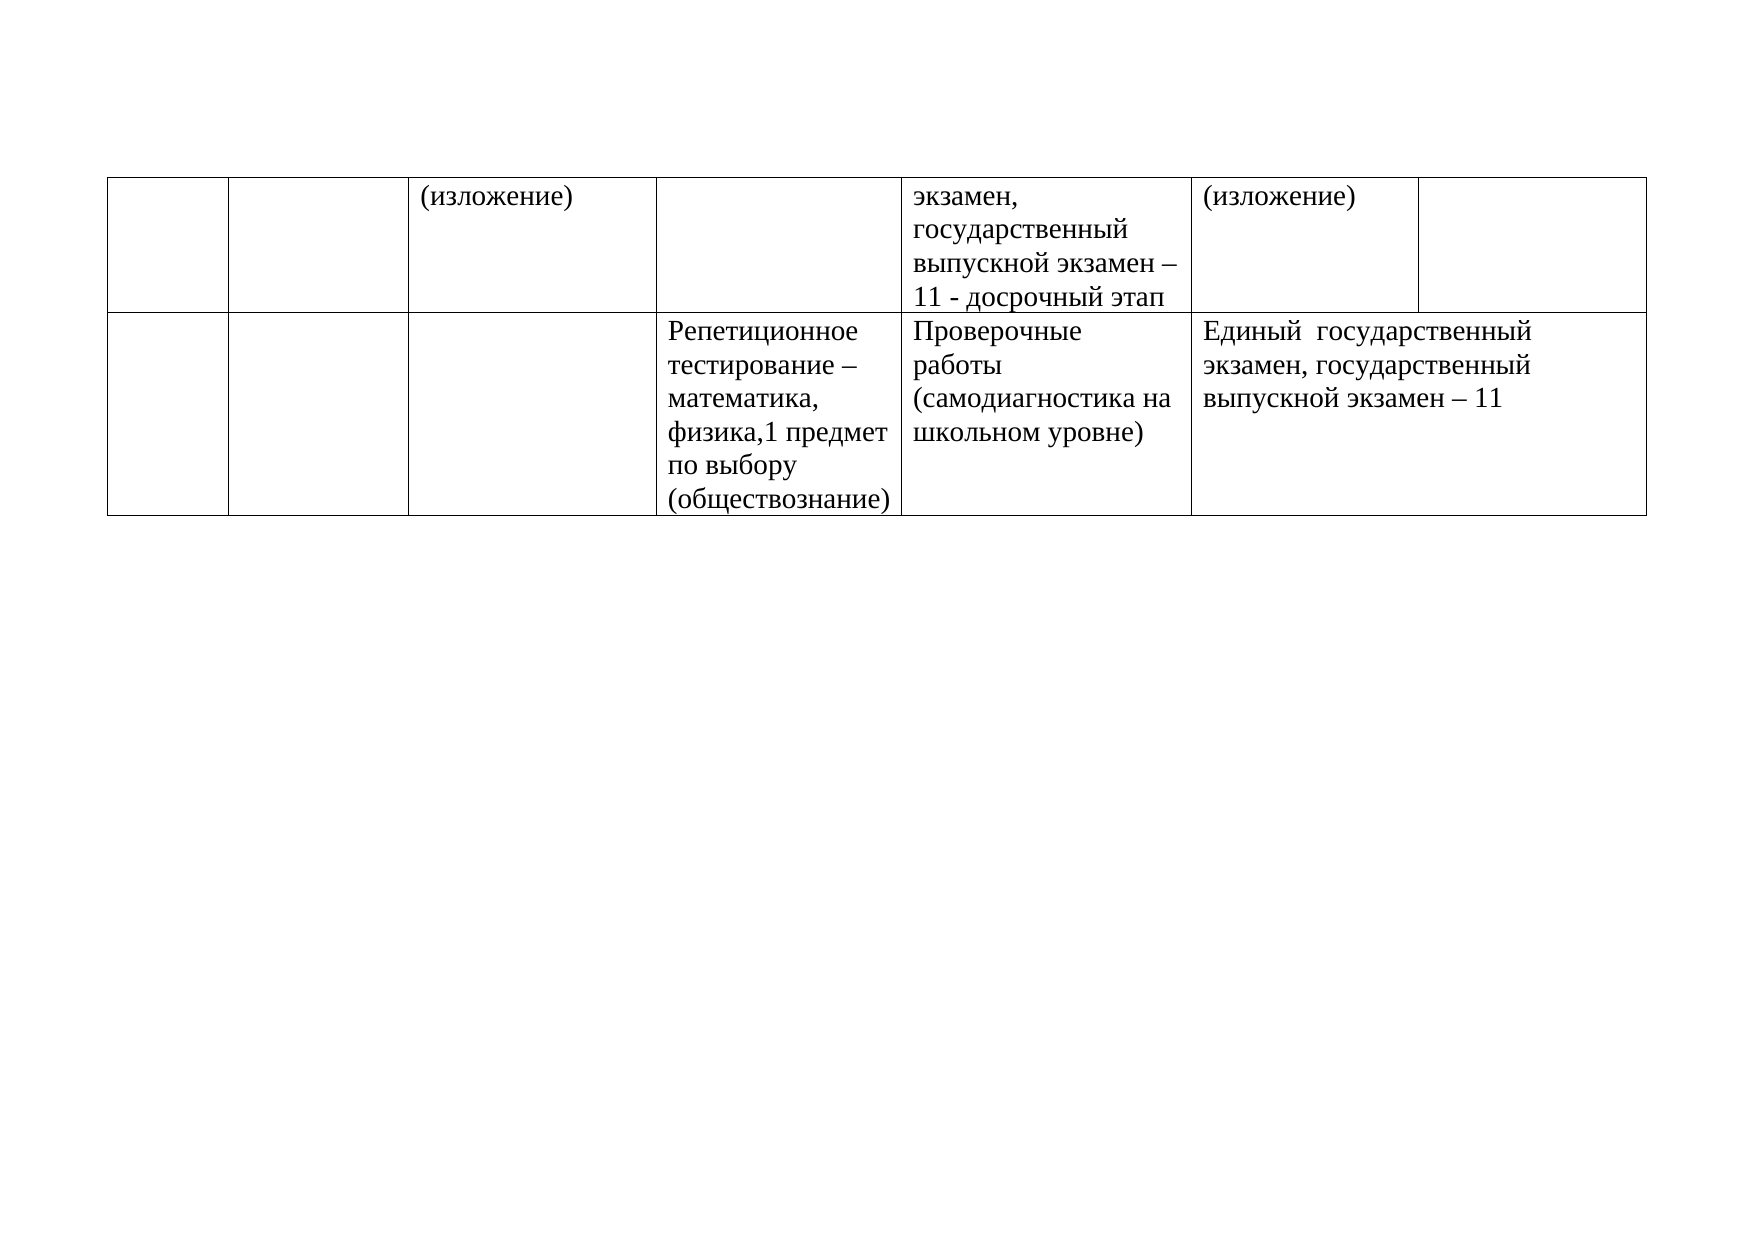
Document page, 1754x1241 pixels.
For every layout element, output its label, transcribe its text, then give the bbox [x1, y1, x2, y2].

table_cell 11 [108, 178, 228, 312]
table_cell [902, 313, 1191, 514]
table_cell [409, 178, 656, 312]
table_cell Репетиционное тестирование – математика, физика,1 предмет по выбору (обществознание) [657, 313, 901, 514]
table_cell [902, 178, 1191, 312]
table_cell [1419, 178, 1646, 312]
table_cell [229, 178, 408, 312]
table_cell [229, 313, 408, 514]
table_cell [657, 178, 901, 312]
table_cell Единый государственный экзамен, государственный выпускной экзамен – 11 [1192, 313, 1646, 514]
table_cell [108, 313, 228, 514]
table_cell [409, 313, 656, 514]
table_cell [1192, 178, 1418, 312]
